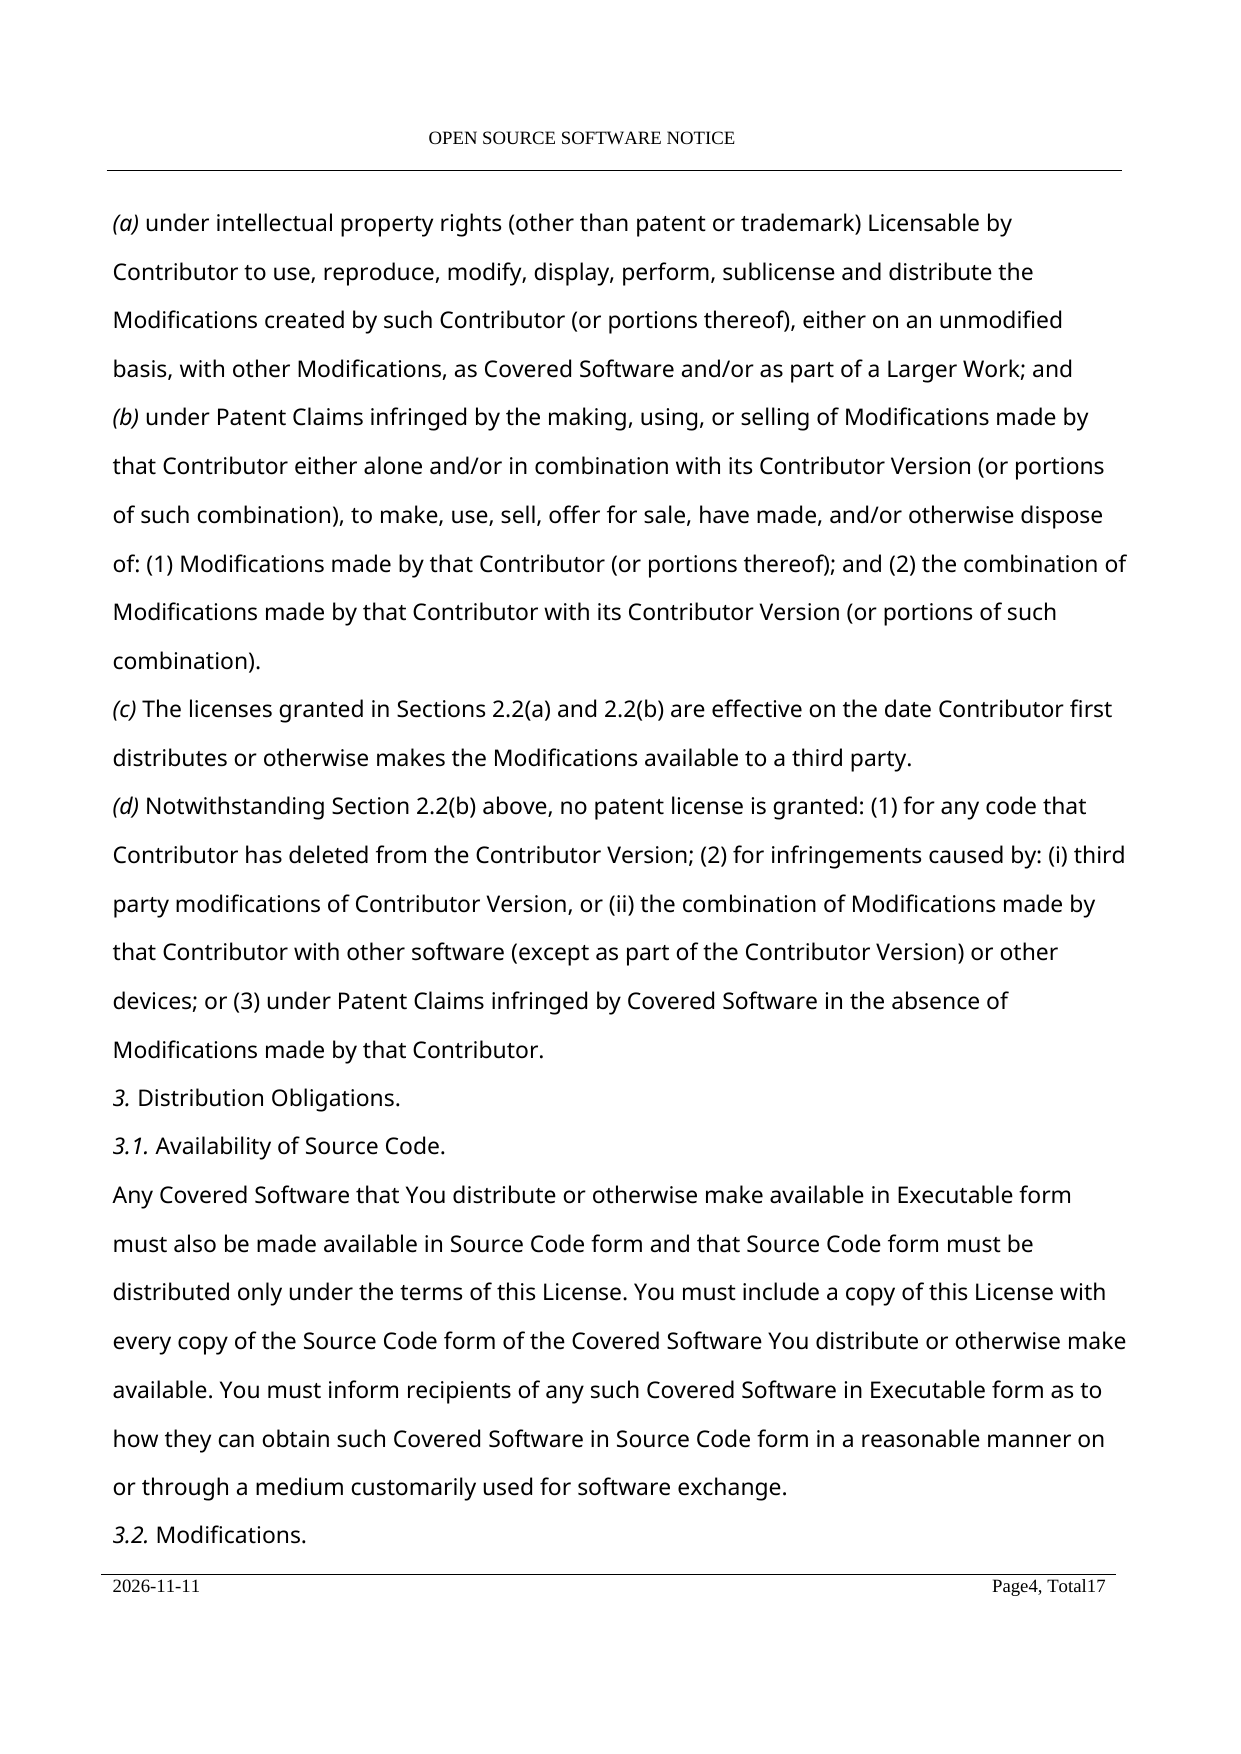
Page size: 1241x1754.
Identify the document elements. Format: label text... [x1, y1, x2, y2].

text (b) under Patent Claims infringed by the making, using, or selling of Modifications made by that Contributor either alone and/or in combination with its Contributor Version (or portions of such combination), to make, use, sell, offer for sale, have made, and/or otherwise dispose of: (1) Modifications made by that Contributor (or portions thereof); and (2) the combination of Modifications made by that Contributor with its Contributor Version (or portions of such combination). [112, 401, 1128, 677]
text (a) under intellectual property rights (other than patent or trademark) Licensable by Contributor to use, reproduce, modify, display, perform, sublicense and distribute the Modifications created by such Contributor (or portions thereof), either on an unmodified basis, with other Modifications, as Covered Software and/or as part of a Larger Work; and [112, 206, 1128, 385]
text (c) The licenses granted in Sections 2.2(a) and 2.2(b) are effective on the date Contributor first distributes or otherwise makes the Modifications available to a third party. [112, 693, 1128, 774]
text 3.1. Availability of Source Code. Any Covered Software that You distribute or otherwise make available in Executable form must also be made available in Source Code form and that Source Code form must be distributed only under the terms of this License. You must include a copy of this License with every copy of the Source Code form of the Covered Software You distribute or otherwise make available. You must inform recipients of any such Covered Software in Executable form as to how they can obtain such Covered Software in Source Code form in a reasonable manner on or through a medium customarily used for software exchange. [112, 1129, 1128, 1503]
text 3. Distribution Obligations. [112, 1081, 1128, 1114]
text (d) Notwithstanding Section 2.2(b) above, no patent license is granted: (1) for any code that Contributor has deleted from the Contributor Version; (2) for infringements caused by: (i) third party modifications of Contributor Version, or (ii) the combination of Modifications made by that Contributor with other software (except as part of the Contributor Version) or other devices; or (3) under Patent Claims infringed by Covered Software in the absence of Modifications made by that Contributor. [112, 789, 1128, 1066]
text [112, 1519, 1128, 1551]
